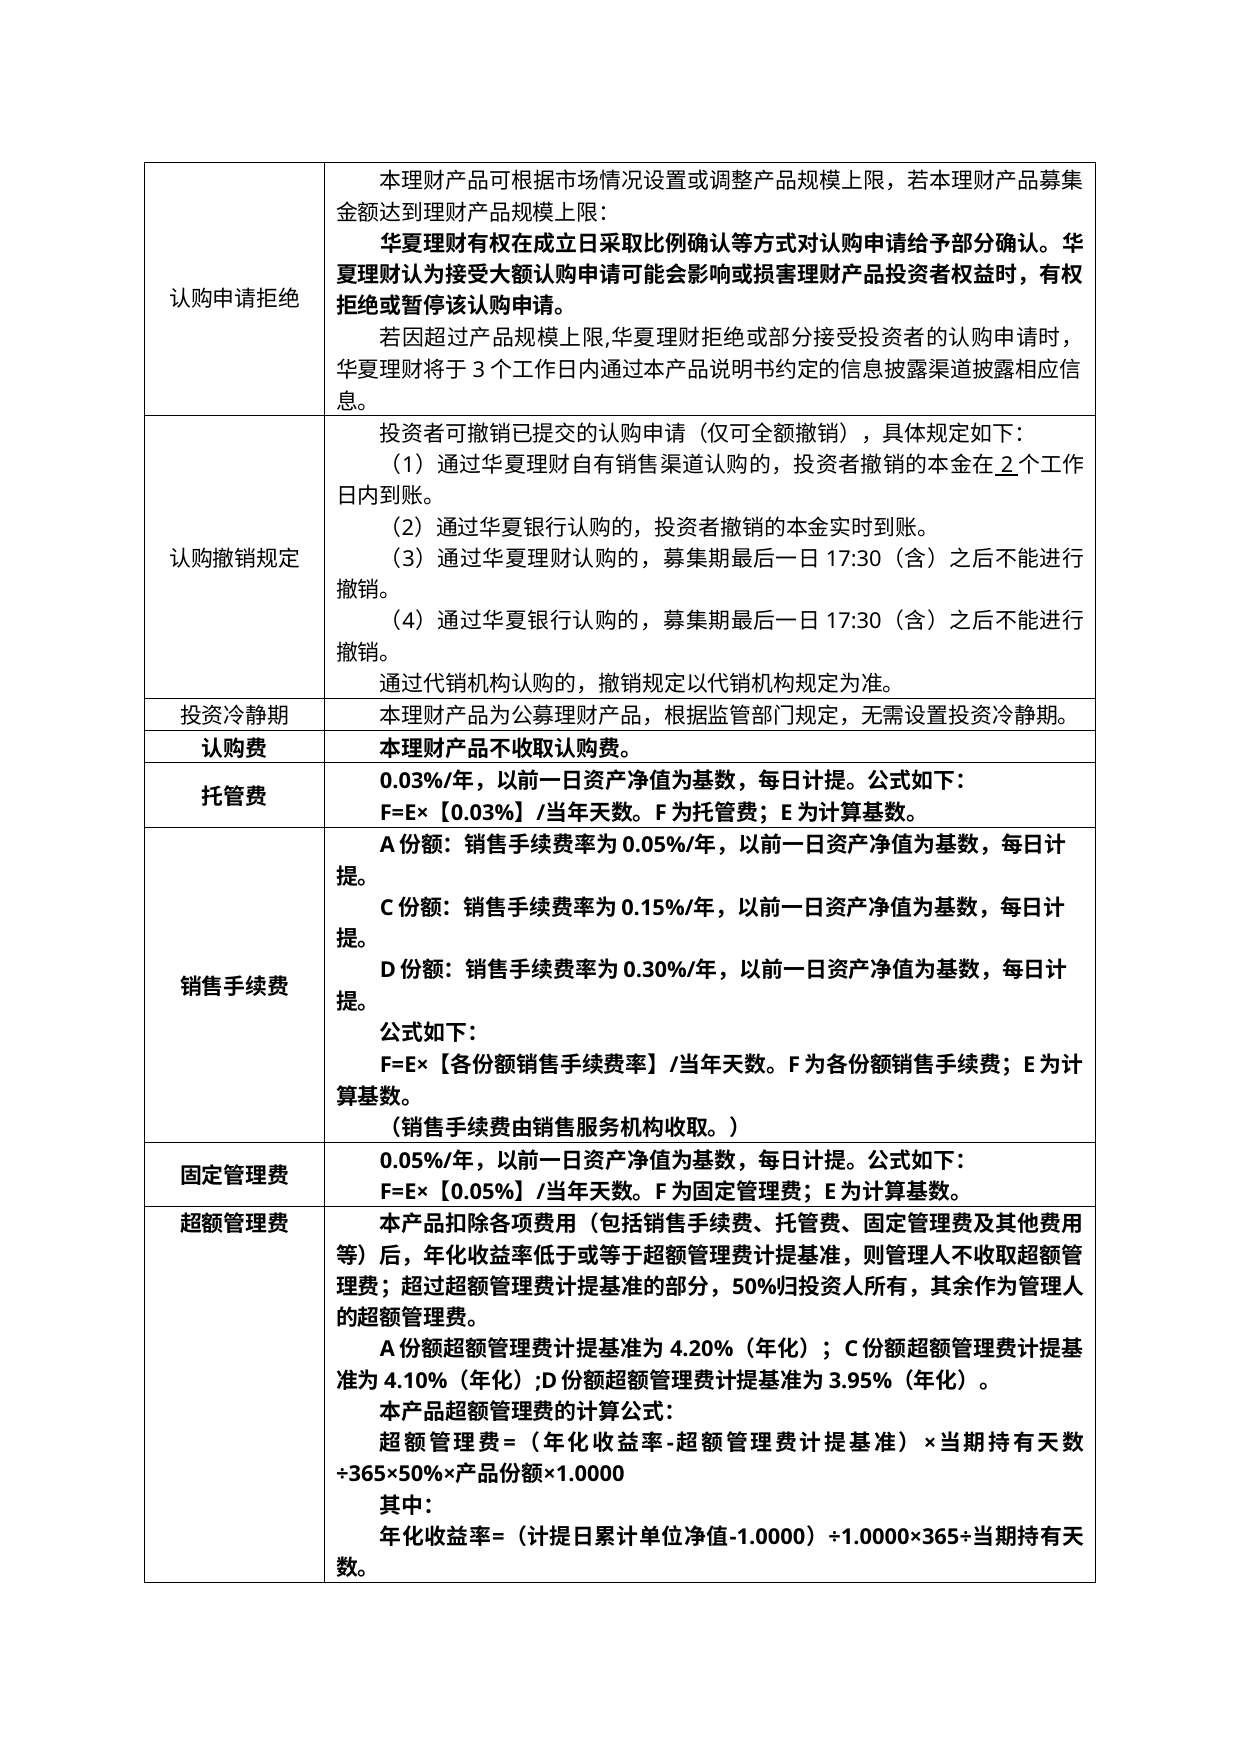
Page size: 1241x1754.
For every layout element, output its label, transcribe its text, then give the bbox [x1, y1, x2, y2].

table_cell 托管费 [145, 763, 324, 827]
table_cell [325, 1207, 1095, 1582]
table_cell 0.05%/年，以前一日资产净值为基数，每日计提。公式如下： F=E×【0.05%】/当年天数。F为固定管理费；E为计算基数。 [325, 1143, 1095, 1206]
table_cell 投资者可撤销已提交的认购申请（仅可全额撤销），具体规定如下： （1）通过华夏理财自有销售渠道认购的，投资者撤销的本金在 2个工作日内到账。 （2）通过华夏银行认购的，投资者撤销的本金实时到账。 （3）通过华夏理财认购的，募集期最后一日17:30（含）之后不能进行撤销。 （4）通过华夏银行认购的，募集期最后一日17:30（含）之后不能进行撤销。 通过代销机构认购的，撤销规定以代销机构规定为准。 [325, 416, 1095, 698]
table_cell 固定管理费 [145, 1143, 324, 1206]
table_cell 本理财产品可根据市场情况设置或调整产品规模上限，若本理财产品募集金额达到理财产品规模上限： 华夏理财有权在成立日采取比例确认等方式对认购申请给予部分确认。华夏理财认为接受大额认购申请可能会影响或损害理财产品投资者权益时，有权拒绝或暂停该认购申请。 若因超过产品规模上限,华夏理财拒绝或部分接受投资者的认购申请时，华夏理财将于 3 个工作日内通过本产品说明书约定的信息披露渠道披露相应信息。 [325, 163, 1095, 415]
table_cell 超额管理费 [145, 1207, 324, 1582]
table_cell 投资冷静期 [145, 699, 324, 730]
table_cell 认购撤销规定 [145, 416, 324, 698]
table_cell 本理财产品为公募理财产品，根据监管部门规定，无需设置投资冷静期。 [325, 699, 1095, 730]
table_cell 认购申请拒绝 [145, 163, 324, 415]
table_cell 销售手续费 [145, 828, 324, 1142]
table_cell A份额：销售手续费率为0.05%/年，以前一日资产净值为基数，每日计提。 C份额：销售手续费率为0.15%/年，以前一日资产净值为基数，每日计提。 D份额：销售手续费率为0.30%/年，以前一日资产净值为基数，每日计提。 公式如下： F=E×【各份额销售手续费率】/当年天数。F为各份额销售手续费；E为计算基数。 （销售手续费由销售服务机构收取。） [325, 828, 1095, 1142]
table_cell 0.03%/年，以前一日资产净值为基数，每日计提。公式如下： F=E×【0.03%】/当年天数。F为托管费；E为计算基数。 [325, 763, 1095, 827]
table_cell 认购费 [145, 731, 324, 762]
table_cell 本理财产品不收取认购费。 [325, 731, 1095, 762]
